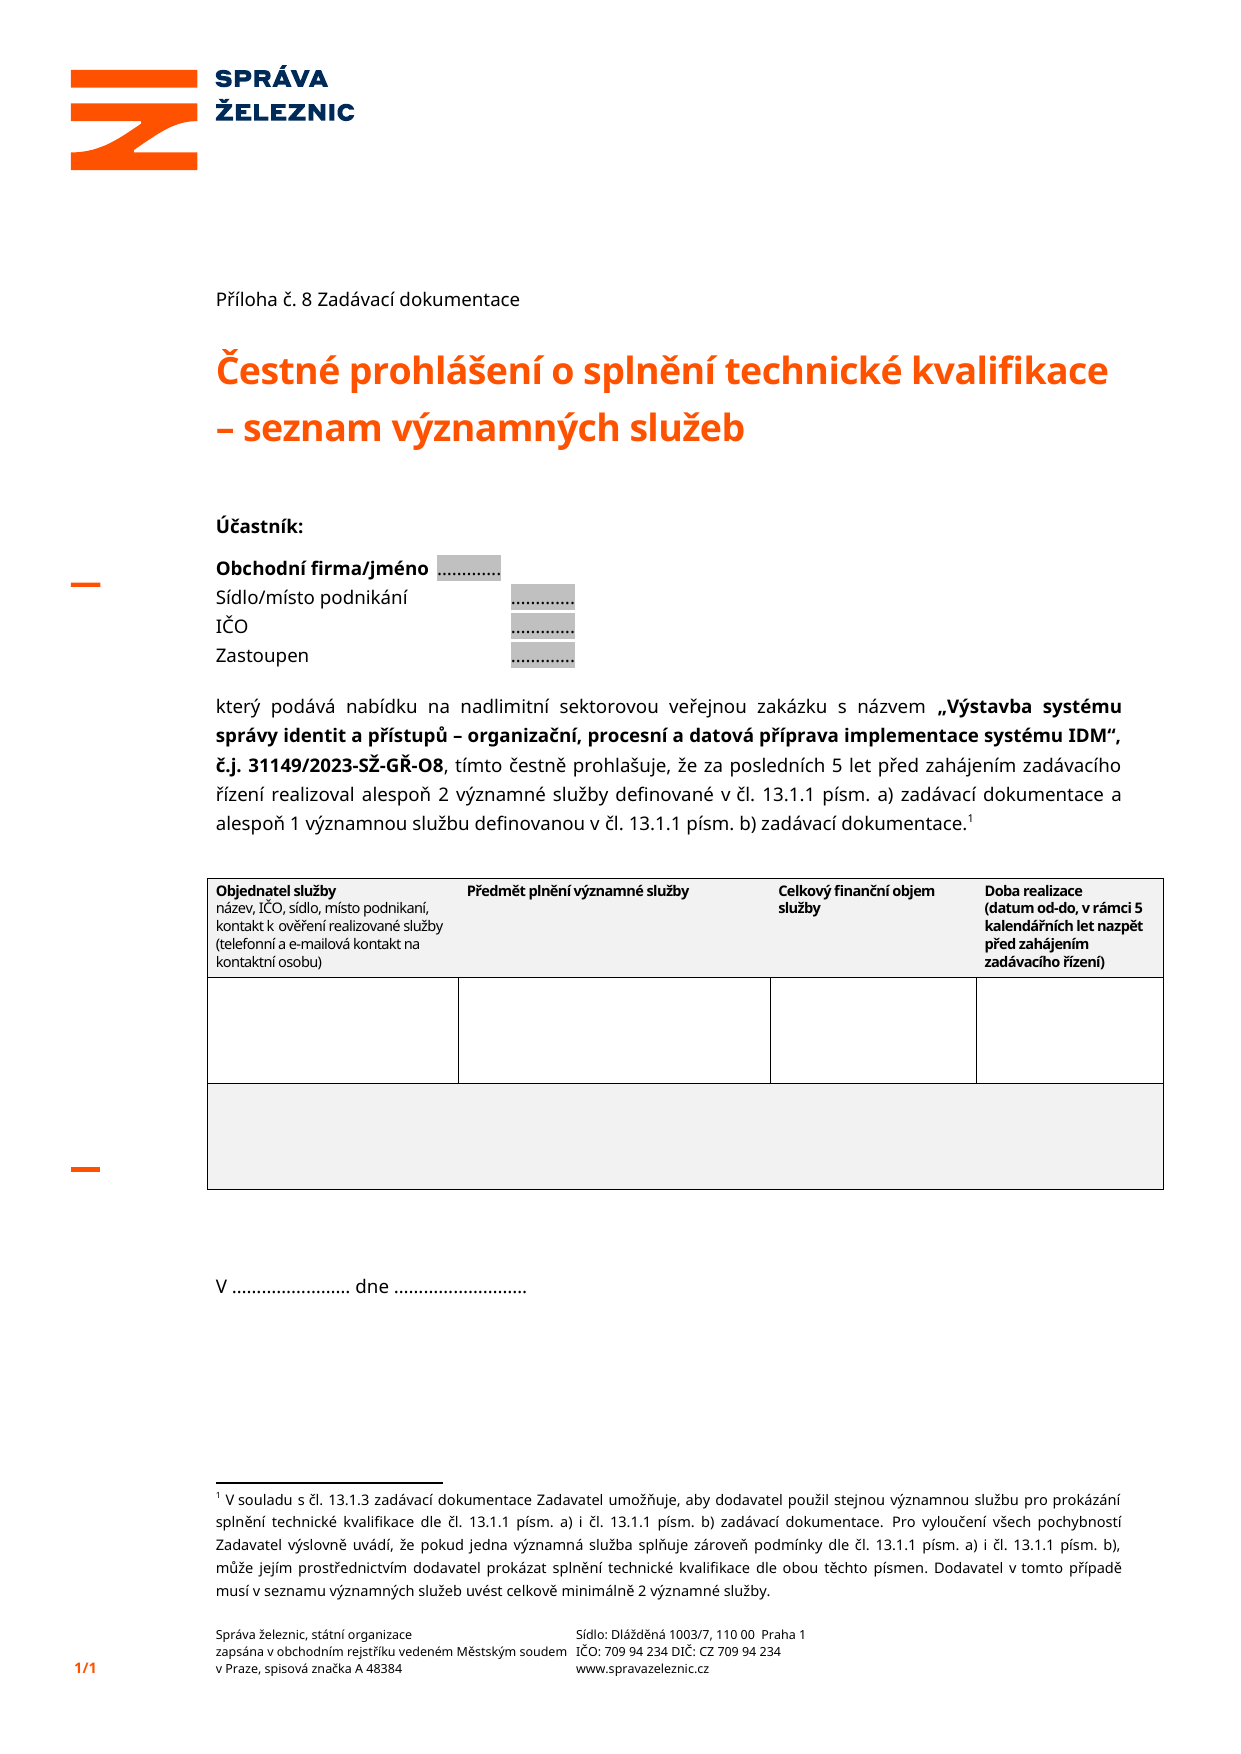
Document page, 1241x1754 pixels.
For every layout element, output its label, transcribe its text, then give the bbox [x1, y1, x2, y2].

text Zastoupen …………. [216, 639, 1122, 668]
table_cell [770, 1084, 976, 1189]
table_header Předmět plnění významné služby [458, 879, 770, 977]
table_cell [208, 1084, 458, 1189]
text Sídlo/místo podnikání …………. [216, 581, 1122, 610]
text Příloha č. 8 Zadávací dokumentace [216, 286, 1122, 311]
table_cell [459, 978, 770, 1083]
table_cell [208, 978, 458, 1083]
text který podává nabídku na nadlimitní sektorovou veřejnou zakázku s názvem „Výstavba systému správy identit a přístupů – organizační, procesní a datová příprava implementace systému IDM“, č.j. 31149/2023-SŽ-GŘ-O8, tímto čestně prohlašuje, že za posledních 5 let před zahájením zadávacího řízení realizoval alespoň 2 významné služby definované v čl. 13.1.1 písm. a) zadávací dokumentace a alespoň 1 významnou službu definovanou v čl. 13.1.1 písm. b) zadávací dokumentace. [216, 693, 1122, 836]
subtitle Čestné prohlášení o splnění technické kvalifikace – seznam významných služeb [216, 345, 1122, 452]
table_cell [977, 978, 1163, 1083]
table_cell [976, 1084, 1163, 1189]
table_cell [771, 978, 976, 1083]
table_header Objednatel služby název, IČO, sídlo, místo podnikaní, kontakt k ověření realizované služby (telefonní a e-mailová kontakt na kontaktní osobu) [208, 879, 458, 977]
text Účastník: [216, 509, 1122, 540]
text IČO …………. [216, 610, 1122, 639]
table_header Doba realizace (datum od-do, v rámci 5 kalendářních let nazpět před zahájením zadávacího řízení) [976, 879, 1163, 977]
text V …………………… dne ……………………… [216, 1270, 1121, 1299]
text Obchodní firma/jméno …………. [216, 552, 1122, 581]
table_cell [458, 1084, 770, 1189]
table_header Celkový finanční objem služby [770, 879, 976, 977]
